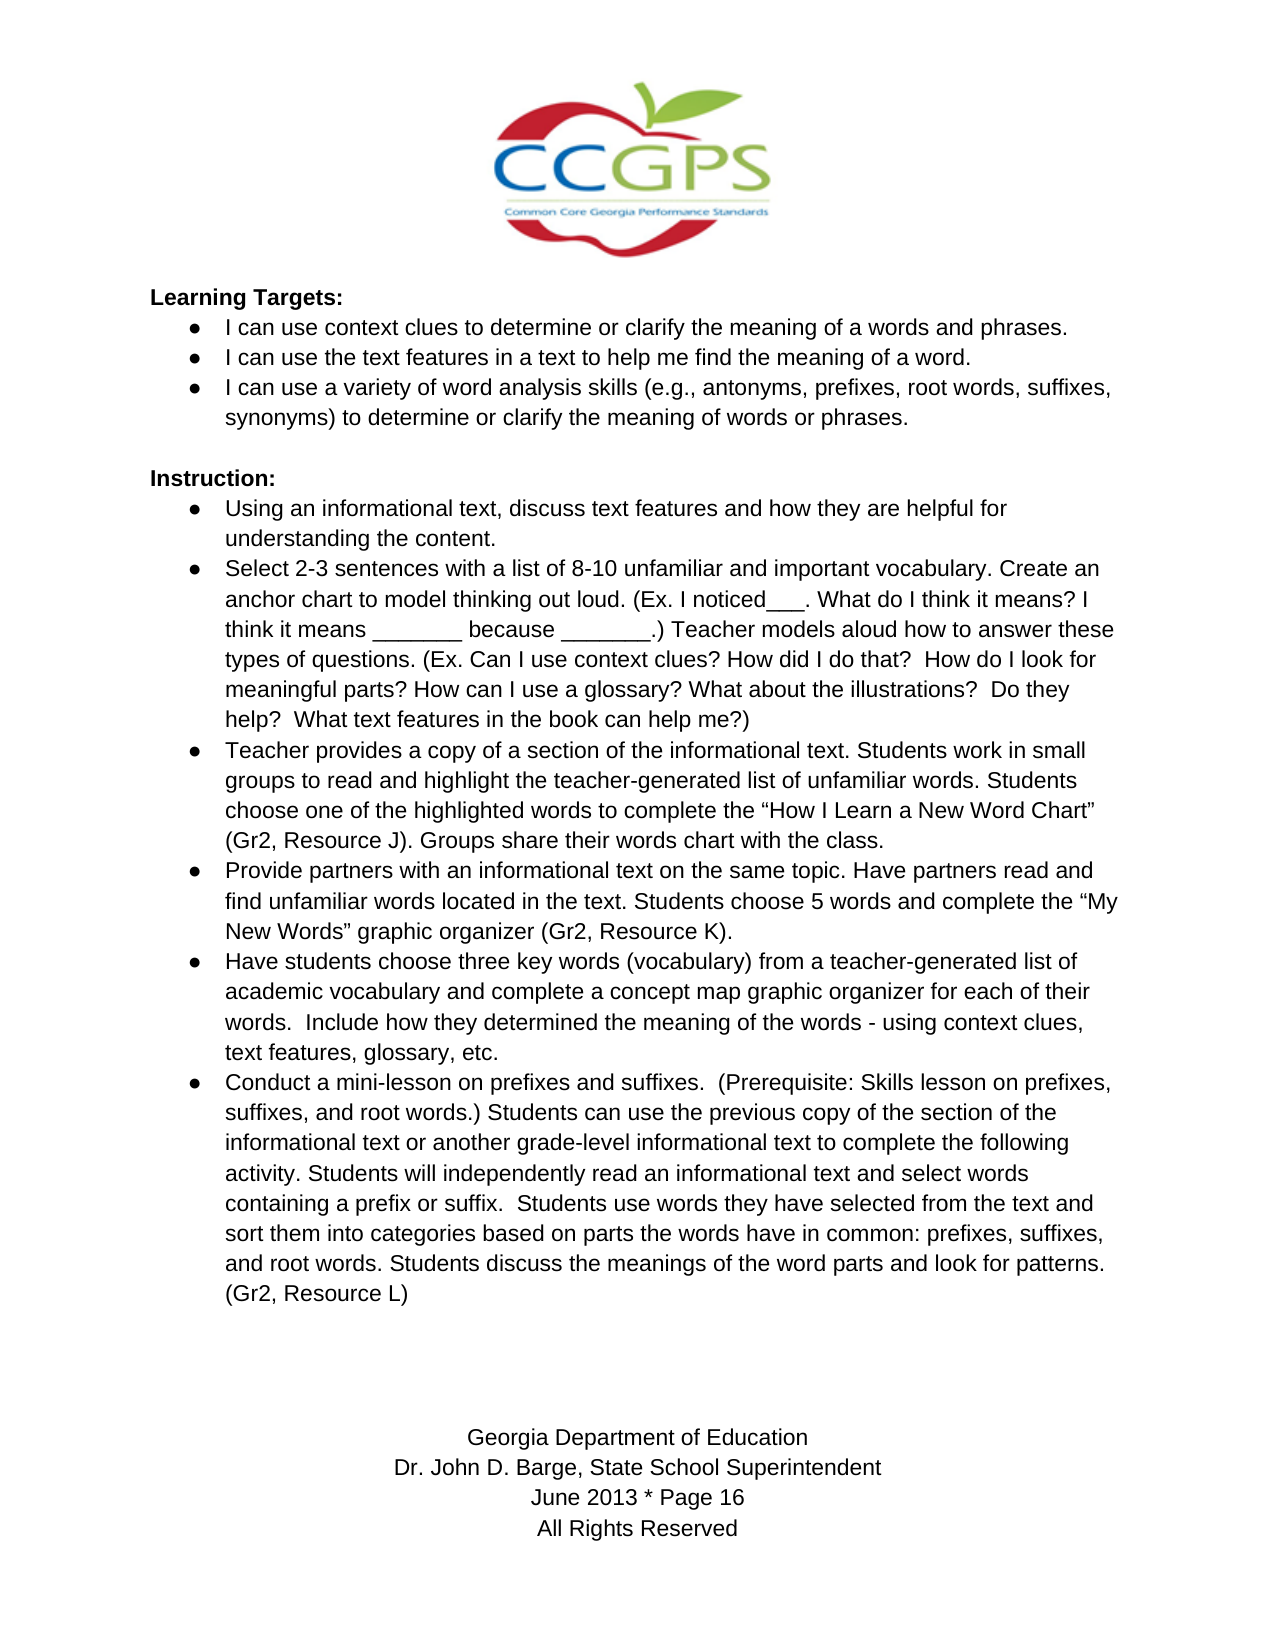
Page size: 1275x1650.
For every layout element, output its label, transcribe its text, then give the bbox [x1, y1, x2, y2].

list I can use context clues to determine or clarify the meaning of a words and phrases. [188, 314, 1125, 340]
list Provide partners with an informational text on the same topic. Have partners read and find unfamiliar words located in the text. Students choose 5 words and complete the “My New Words” graphic organizer (Gr2, Resource K). [188, 857, 1125, 944]
list Teacher provides a copy of a section of the informational text. Students work in small groups to read and highlight the teacher-generated list of unfamiliar words. Students choose one of the highlighted words to complete the “How I Learn a New Word Chart” (Gr2, Resource J). Groups share their words chart with the class. [188, 737, 1125, 854]
list Using an informational text, discuss text features and how they are helpful for understanding the content. [188, 495, 1125, 552]
text Learning Targets: [150, 283, 1125, 310]
text Instruction: [150, 465, 1125, 491]
list Select 2-3 sentences with a list of 8-10 unfamiliar and important vocabulary. Create an anchor chart to model thinking out loud. (Ex. I noticed___. What do I think it means? I think it means _______ because _______.) Teacher models aloud how to answer these types of questions. (Ex. Can I use context clues? How did I do that? How do I look for meaningful parts? How can I use a glossary? What about the illustrations? Do they help? What text features in the book can help me?) [188, 555, 1125, 733]
list Conduct a mini-lesson on prefixes and suffixes. (Prerequisite: Skills lesson on prefixes, suffixes, and root words.) Students can use the previous copy of the section of the informational text or another grade-level informational text to complete the following activity. Students will independently read an informational text and select words containing a prefix or suffix. Students use words they have selected from the text and sort them into categories based on parts the words have in common: prefixes, suffixes, and root words. Students discuss the meanings of the word parts and look for patterns. (Gr2, Resource L) [188, 1069, 1125, 1307]
list I can use the text features in a text to help me find the meaning of a word. [188, 344, 1125, 370]
list Have students choose three key words (vocabulary) from a teacher-generated list of academic vocabulary and complete a concept map graphic organizer for each of their words. Include how they determined the meaning of the words - using context clues, text features, glossary, etc. [188, 948, 1125, 1065]
list I can use a variety of word analysis skills (e.g., antonyms, prefixes, root words, suffixes, synonyms) to determine or clarify the meaning of words or phrases. [188, 374, 1125, 431]
picture [471, 75, 804, 280]
